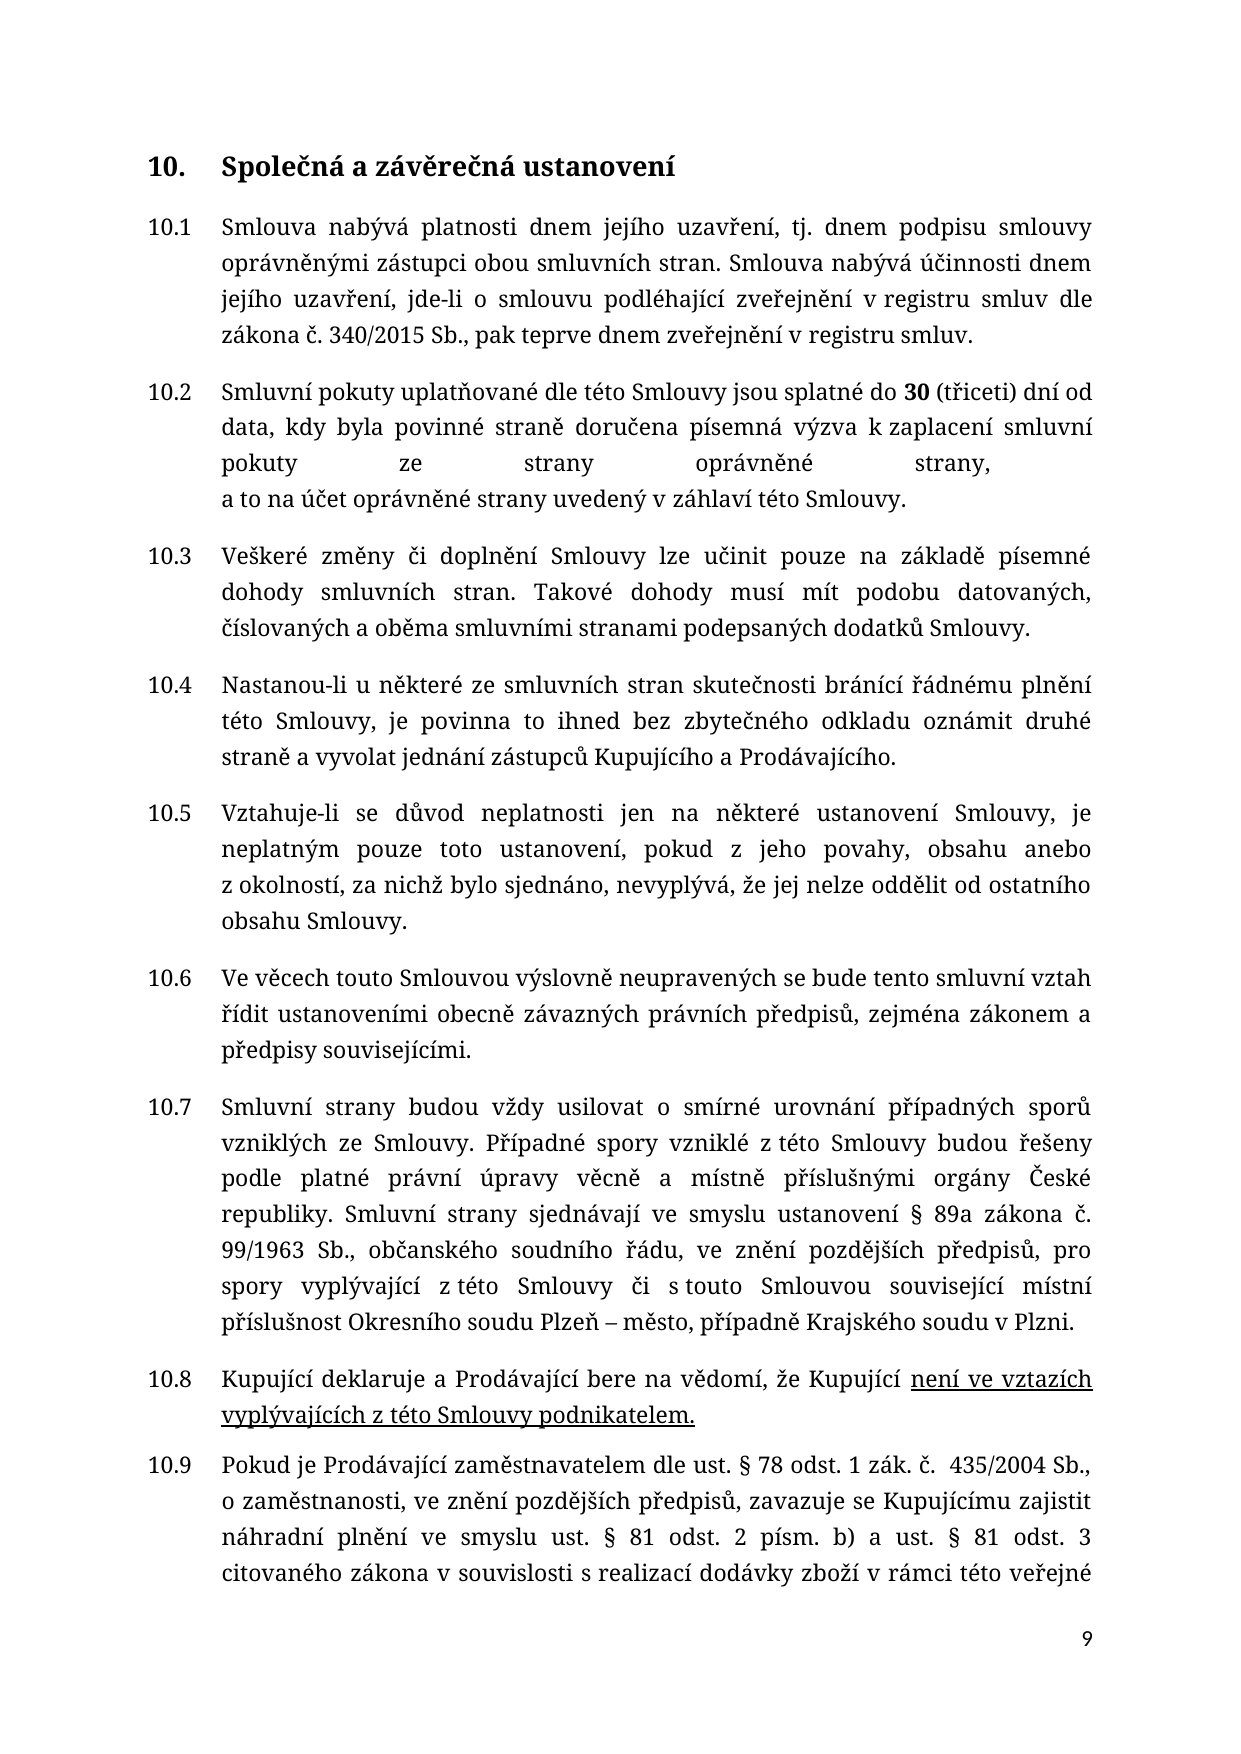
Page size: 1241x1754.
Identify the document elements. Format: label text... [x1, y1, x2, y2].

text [148, 1449, 1093, 1588]
text 10.4 Nastanou-li u některé ze smluvních stran skutečnosti bránící řádnému plnění této Smlouvy, je povinna to ihned bez zbytečného odkladu oznámit druhé straně a vyvolat jednání zástupců Kupujícího a Prodávajícího. [148, 669, 1093, 772]
text 10. Společná a závěrečná ustanovení [148, 148, 1093, 184]
text 10.8 Kupující deklaruje a Prodávající bere na vědomí, že Kupující není ve vztazích vyplývajících z této Smlouvy podnikatelem. [148, 1363, 1093, 1430]
text 10.6 Ve věcech touto Smlouvou výslovně neupravených se bude tento smluvní vztah řídit ustanoveními obecně závazných právních předpisů, zejména zákonem a předpisy souvisejícími. [148, 962, 1093, 1065]
text 10.5 Vztahuje-li se důvod neplatnosti jen na některé ustanovení Smlouvy, je neplatným pouze toto ustanovení, pokud z jeho povahy, obsahu anebo z okolností, za nichž bylo sjednáno, nevyplývá, že jej nelze oddělit od ostatního obsahu Smlouvy. [148, 797, 1093, 936]
text 10.2 Smluvní pokuty uplatňované dle této Smlouvy jsou splatné do 30 (třiceti) dní od data, kdy byla povinné straně doručena písemná výzva k zaplacení smluvní pokuty ze strany oprávněné strany, a to na účet oprávněné strany uvedený v záhlaví této Smlouvy. [148, 375, 1093, 514]
text 10.1 Smlouva nabývá platnosti dnem jejího uzavření, tj. dnem podpisu smlouvy oprávněnými zástupci obou smluvních stran. Smlouva nabývá účinnosti dnem jejího uzavření, jde-li o smlouvu podléhající zveřejnění v registru smluv dle zákona č. 340/2015 Sb., pak teprve dnem zveřejnění v registru smluv. [148, 211, 1093, 350]
text 10.7 Smluvní strany budou vždy usilovat o smírné urovnání případných sporů vzniklých ze Smlouvy. Případné spory vzniklé z této Smlouvy budou řešeny podle platné právní úpravy věcně a místně příslušnými orgány České republiky. Smluvní strany sjednávají ve smyslu ustanovení § 89a zákona č. 99/1963 Sb., občanského soudního řádu, ve znění pozdějších předpisů, pro spory vyplývající z této Smlouvy či s touto Smlouvou související místní příslušnost Okresního soudu Plzeň – město, případně Krajského soudu v Plzni. [148, 1091, 1093, 1337]
text 10.3 Veškeré změny či doplnění Smlouvy lze učinit pouze na základě písemné dohody smluvních stran. Takové dohody musí mít podobu datovaných, číslovaných a oběma smluvními stranami podepsaných dodatků Smlouvy. [148, 540, 1093, 643]
